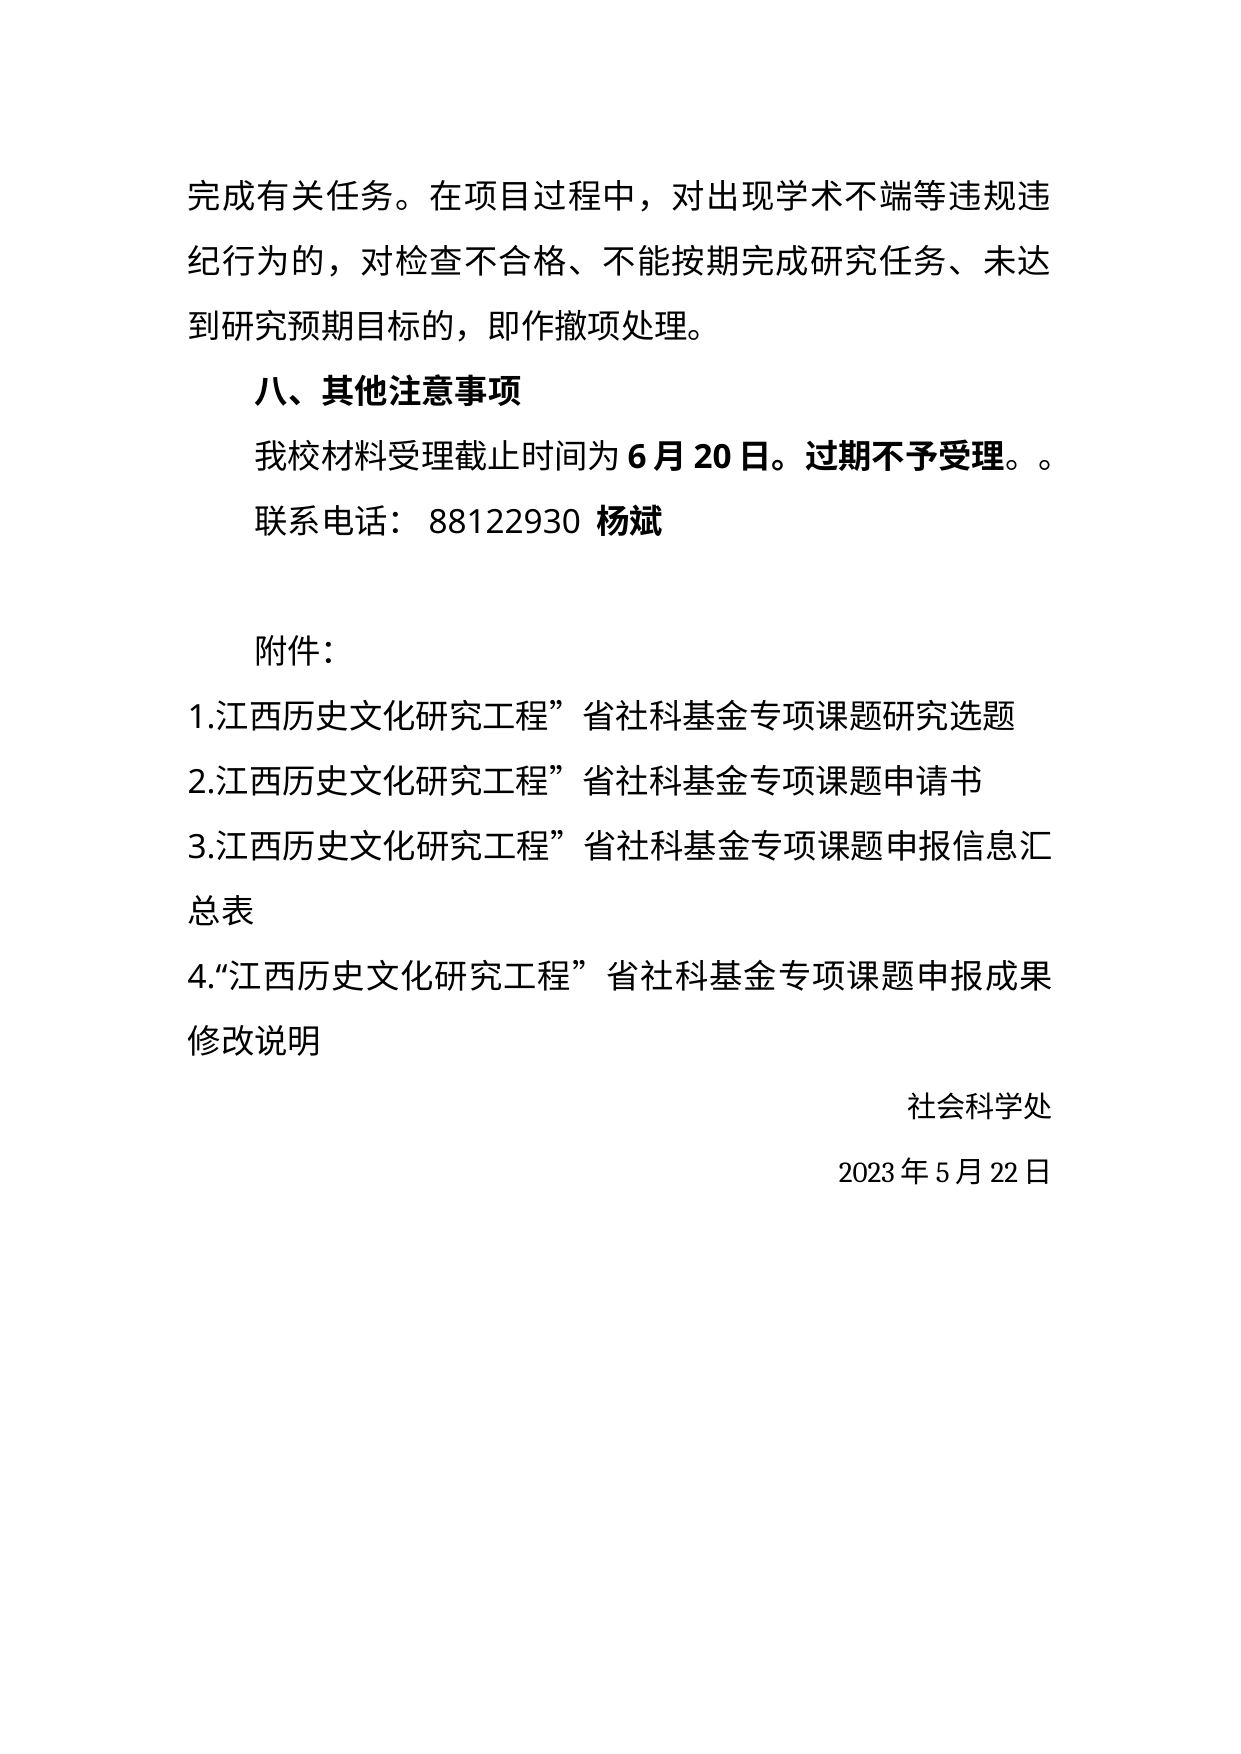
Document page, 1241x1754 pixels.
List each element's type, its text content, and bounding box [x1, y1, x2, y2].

text 我校材料受理截止时间为6月20日。过期不予受理。。 [187, 422, 1053, 487]
text 2023年5月22日 [187, 1137, 1053, 1202]
text 八、其他注意事项 [187, 357, 1053, 422]
text 联系电话： 88122930 杨斌 [187, 487, 1053, 552]
text 2.江西历史文化研究工程”省社科基金专项课题申请书 [187, 747, 1053, 812]
text 4.“江西历史文化研究工程”省社科基金专项课题申报成果修改说明 [187, 942, 1053, 1072]
text 附件： [254, 617, 1053, 682]
text 3.江西历史文化研究工程”省社科基金专项课题申报信息汇总表 [187, 812, 1053, 942]
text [187, 162, 1053, 357]
text 1.江西历史文化研究工程”省社科基金专项课题研究选题 [187, 682, 1053, 747]
text 社会科学处 [187, 1072, 1053, 1137]
